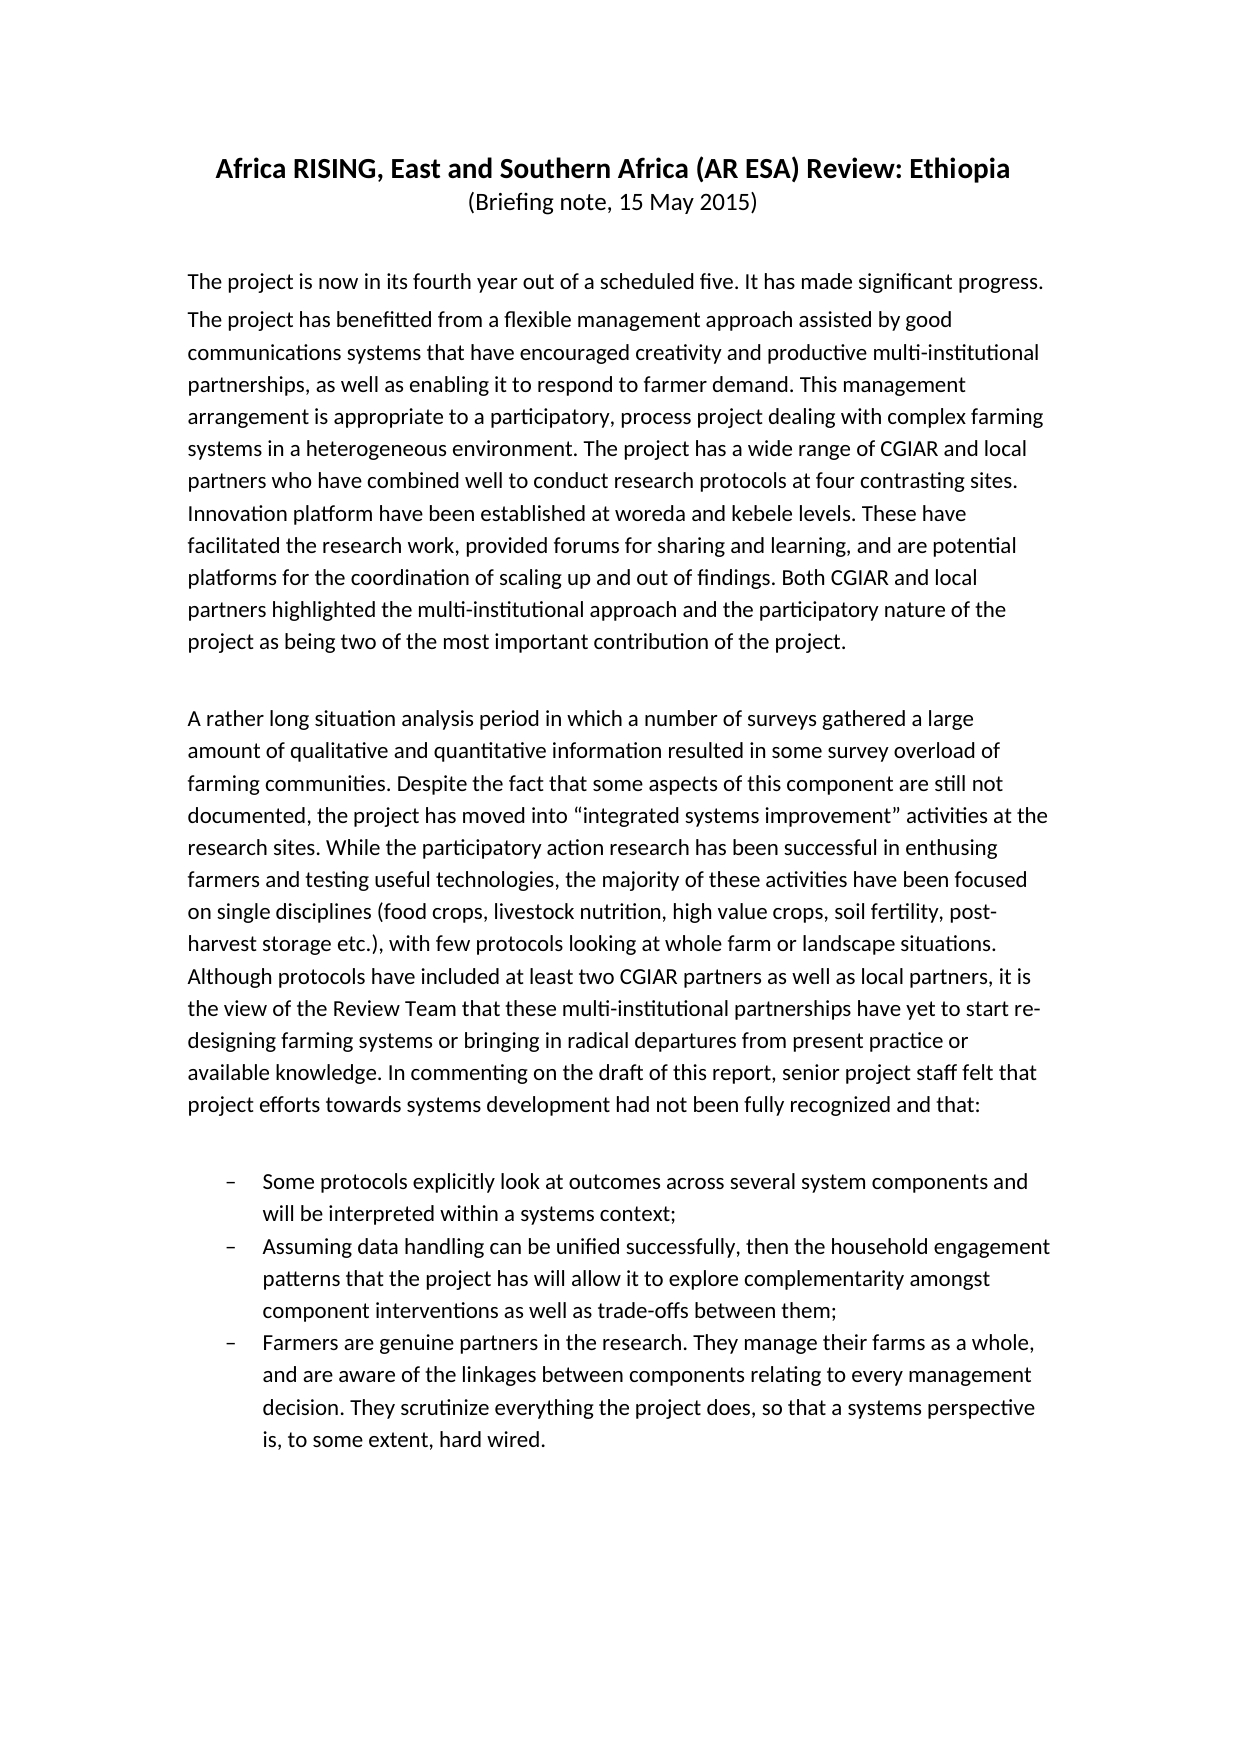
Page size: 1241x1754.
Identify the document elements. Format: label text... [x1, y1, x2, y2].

text The project has benefitted from a flexible management approach assisted by good communications systems that have encouraged creativity and productive multi-institutional partnerships, as well as enabling it to respond to farmer demand. This management arrangement is appropriate to a participatory, process project dealing with complex farming systems in a heterogeneous environment. The project has a wide range of CGIAR and local partners who have combined well to conduct research protocols at four contrasting sites. Innovation platform have been established at woreda and kebele levels. These have facilitated the research work, provided forums for sharing and learning, and are potential platforms for the coordination of scaling up and out of findings. Both CGIAR and local partners highlighted the multi-institutional approach and the participatory nature of the project as being two of the most important contribution of the project. [187, 306, 1053, 655]
text (Briefing note, 15 May 2015) [173, 186, 1053, 216]
list Farmers are genuine partners in the research. They manage their farms as a whole, and are aware of the linkages between components relating to every management decision. They scrutinize everything the project does, so that a systems perspective is, to some extent, hard wired. [225, 1328, 1053, 1453]
text A rather long situation analysis period in which a number of surveys gathered a large amount of qualitative and quantitative information resulted in some survey overload of farming communities. Despite the fact that some aspects of this component are still not documented, the project has moved into “integrated systems improvement” activities at the research sites. While the participatory action research has been successful in enthusing farmers and testing useful technologies, the majority of these activities have been focused on single disciplines (food crops, livestock nutrition, high value crops, soil fertility, post-harvest storage etc.), with few protocols looking at whole farm or landscape situations. Although protocols have included at least two CGIAR partners as well as local partners, it is the view of the Review Team that these multi-institutional partnerships have yet to start re-designing farming systems or bringing in radical departures from present practice or available knowledge. In commenting on the draft of this report, senior project staff felt that project efforts towards systems development had not been fully recognized and that: [187, 704, 1053, 1118]
list Some protocols explicitly look at outcomes across several system components and will be interpreted within a systems context; [225, 1167, 1053, 1228]
text The project is now in its fourth year out of a scheduled five. It has made significant progress. [187, 267, 1053, 295]
text Africa RISING, East and Southern Africa (AR ESA) Review: Ethiopia [173, 150, 1053, 186]
list Assuming data handling can be unified successfully, then the household engagement patterns that the project has will allow it to explore complementarity amongst component interventions as well as trade-offs between them; [225, 1232, 1053, 1324]
